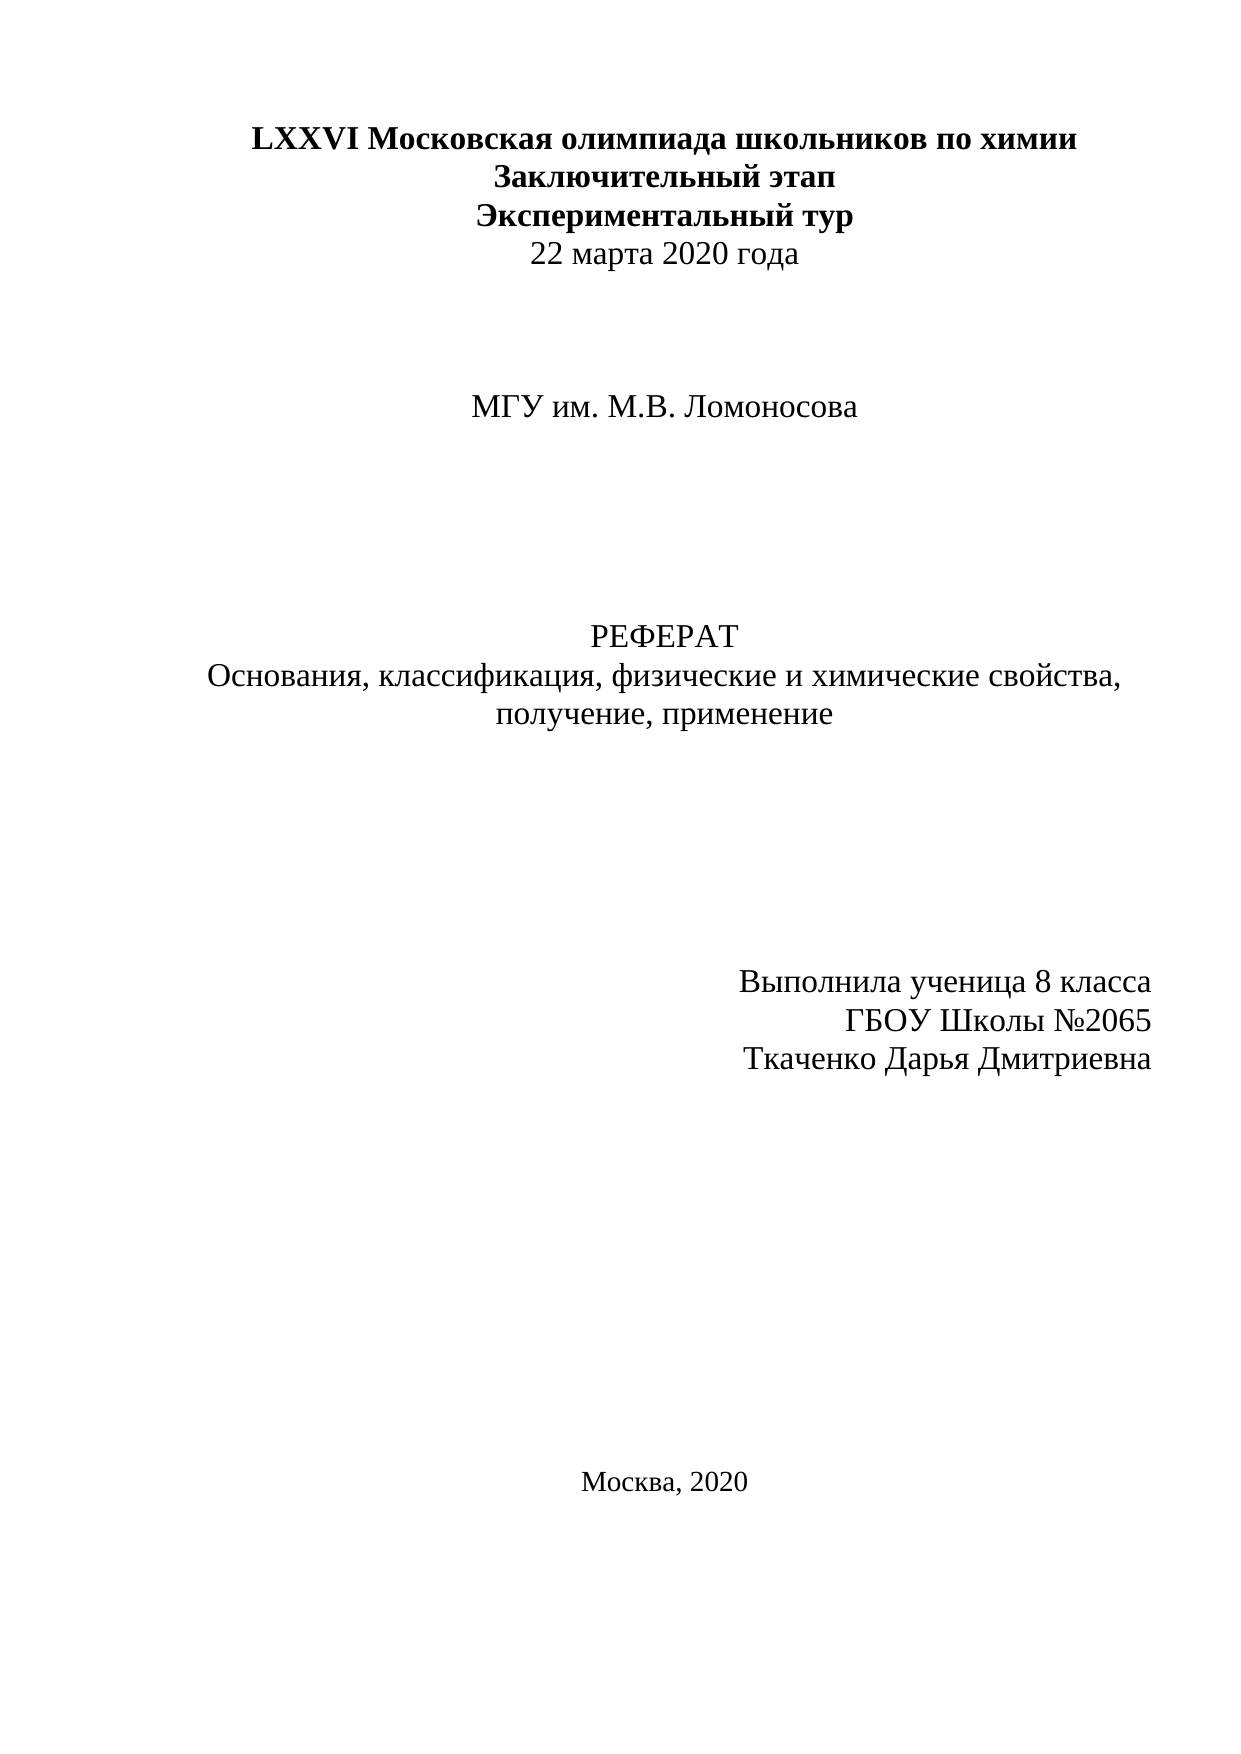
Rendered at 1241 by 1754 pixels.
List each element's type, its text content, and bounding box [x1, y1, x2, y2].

text LXXVI Московская олимпиада школьников по химии [177, 118, 1152, 156]
text МГУ им. М.В. Ломоносова [177, 386, 1152, 425]
text ГБОУ Школы №2065 [177, 1000, 1152, 1038]
text Основания, классификация, физические и химические свойства, получение, применение [177, 655, 1152, 731]
text Заключительный этап [177, 156, 1152, 195]
text Экспериментальный тур 22 марта 2020 года [177, 195, 1152, 271]
text РЕФЕРАТ [177, 616, 1152, 655]
text Выполнила ученица 8 класса [177, 961, 1152, 1000]
text Ткаченко Дарья Дмитриевна [177, 1038, 1152, 1076]
text Москва, 2020 [177, 1464, 1152, 1498]
